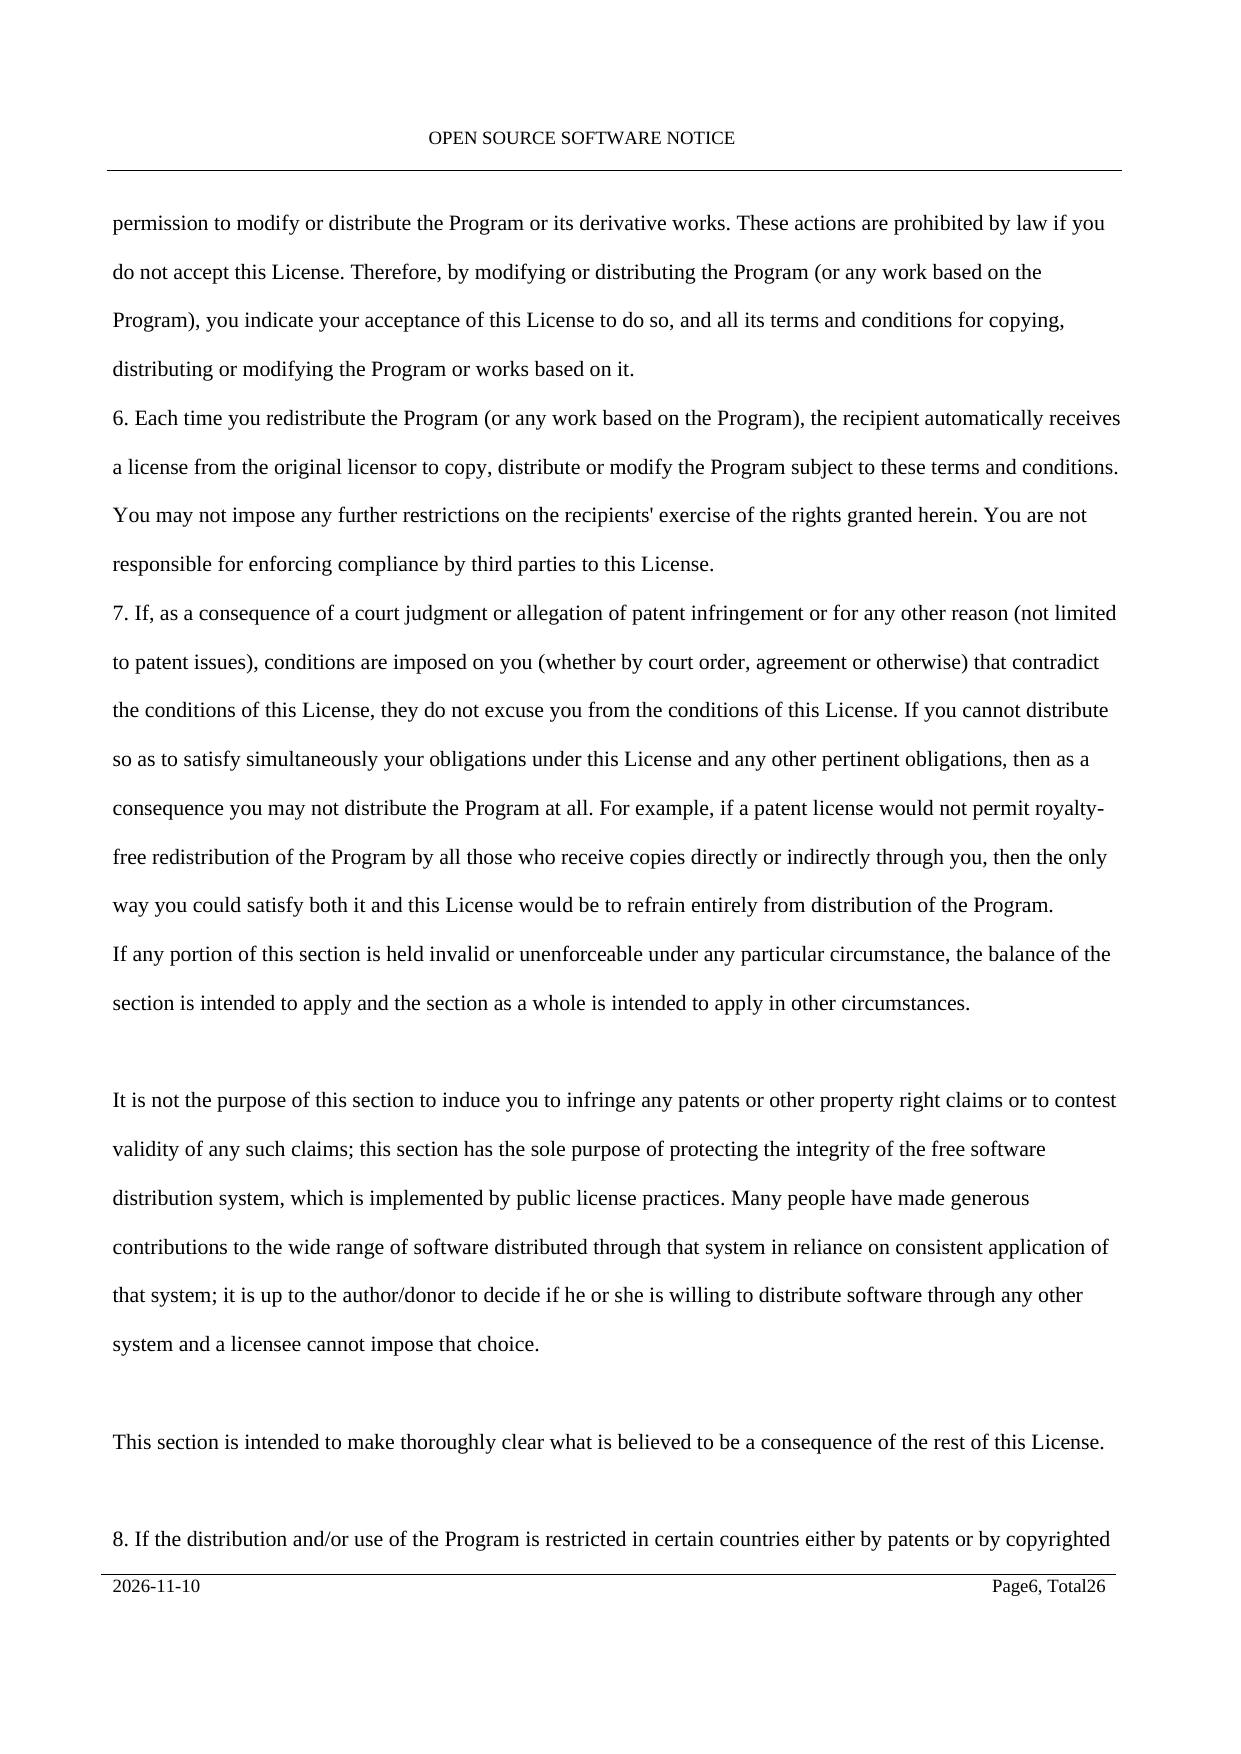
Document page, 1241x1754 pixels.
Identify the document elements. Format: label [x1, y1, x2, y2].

text [112, 206, 1128, 1555]
